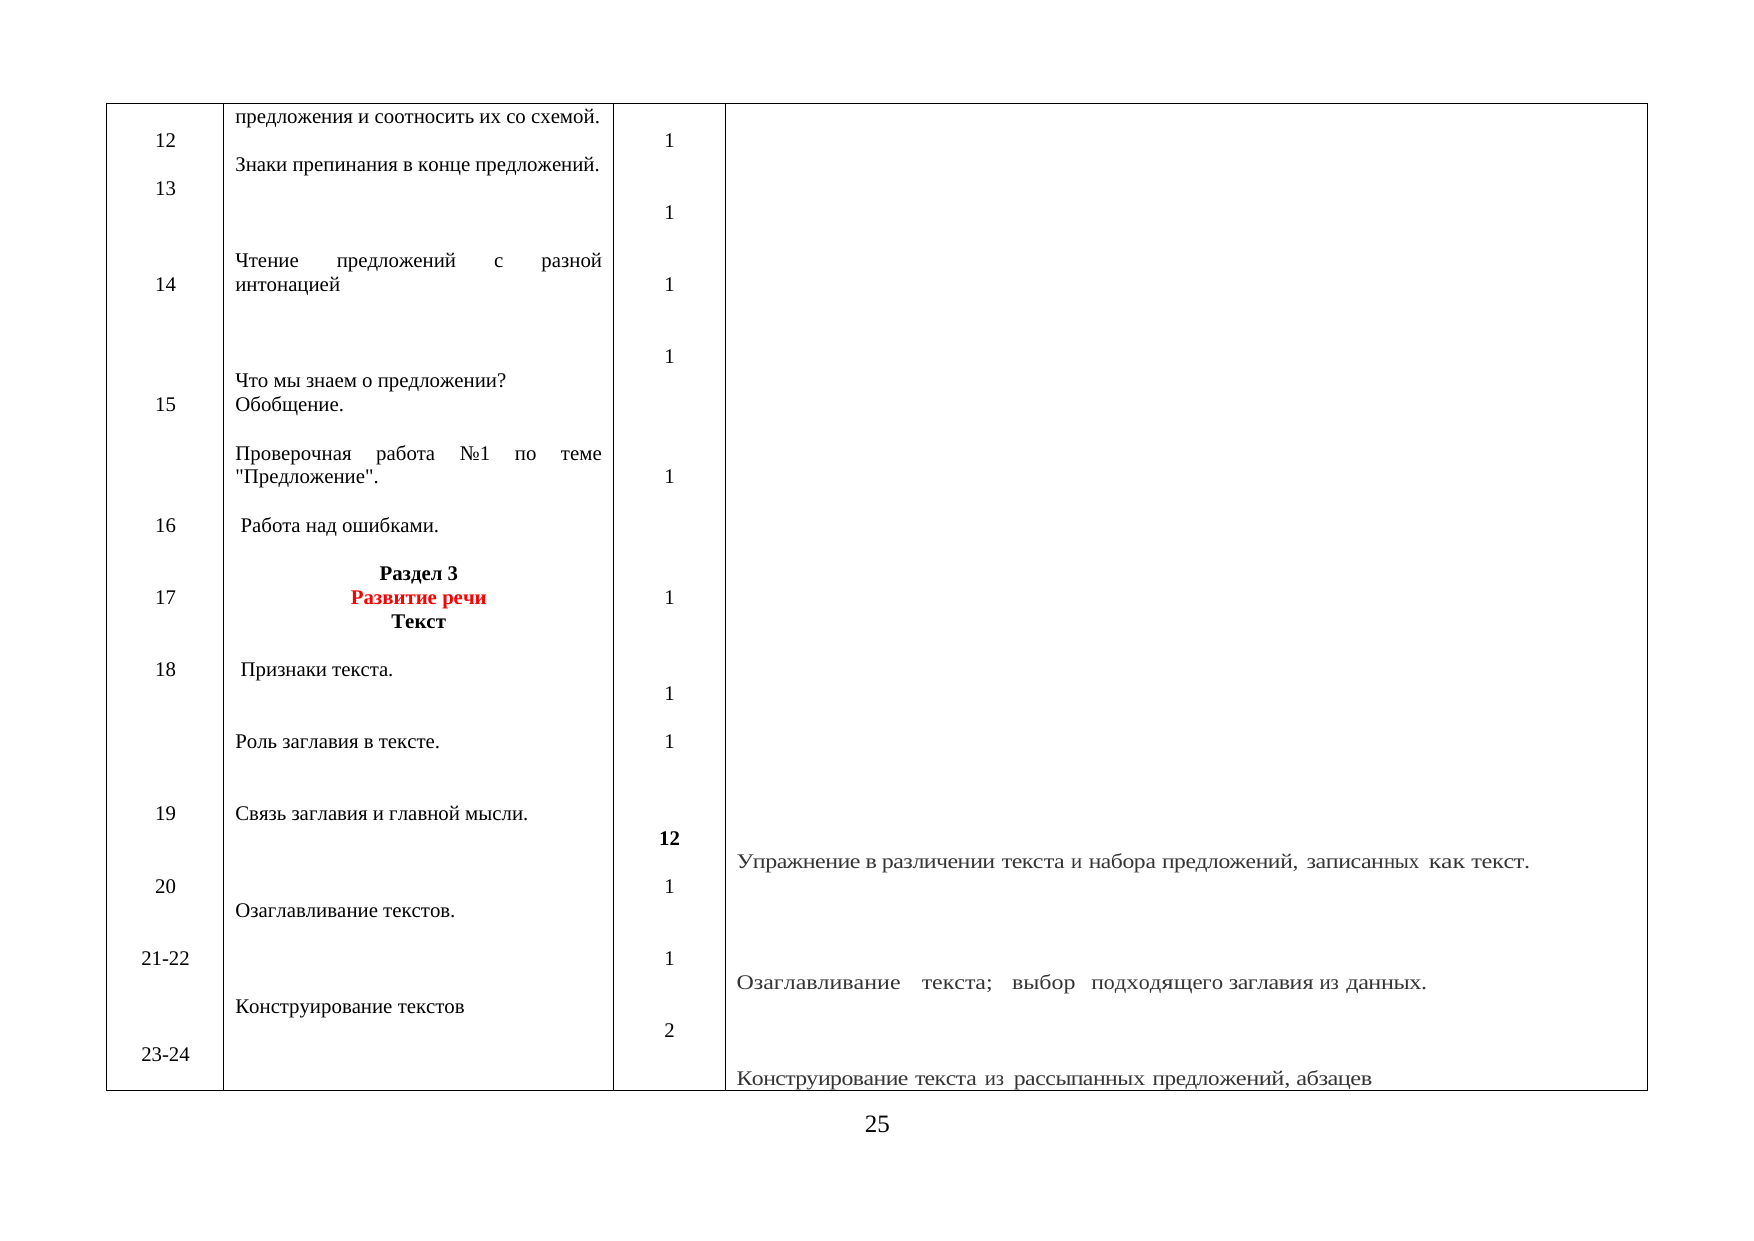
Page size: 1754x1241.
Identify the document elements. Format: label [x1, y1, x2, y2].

table_cell [224, 104, 613, 1090]
table_cell [726, 104, 1647, 1090]
table_cell [614, 104, 725, 1090]
table_cell [107, 104, 223, 1090]
